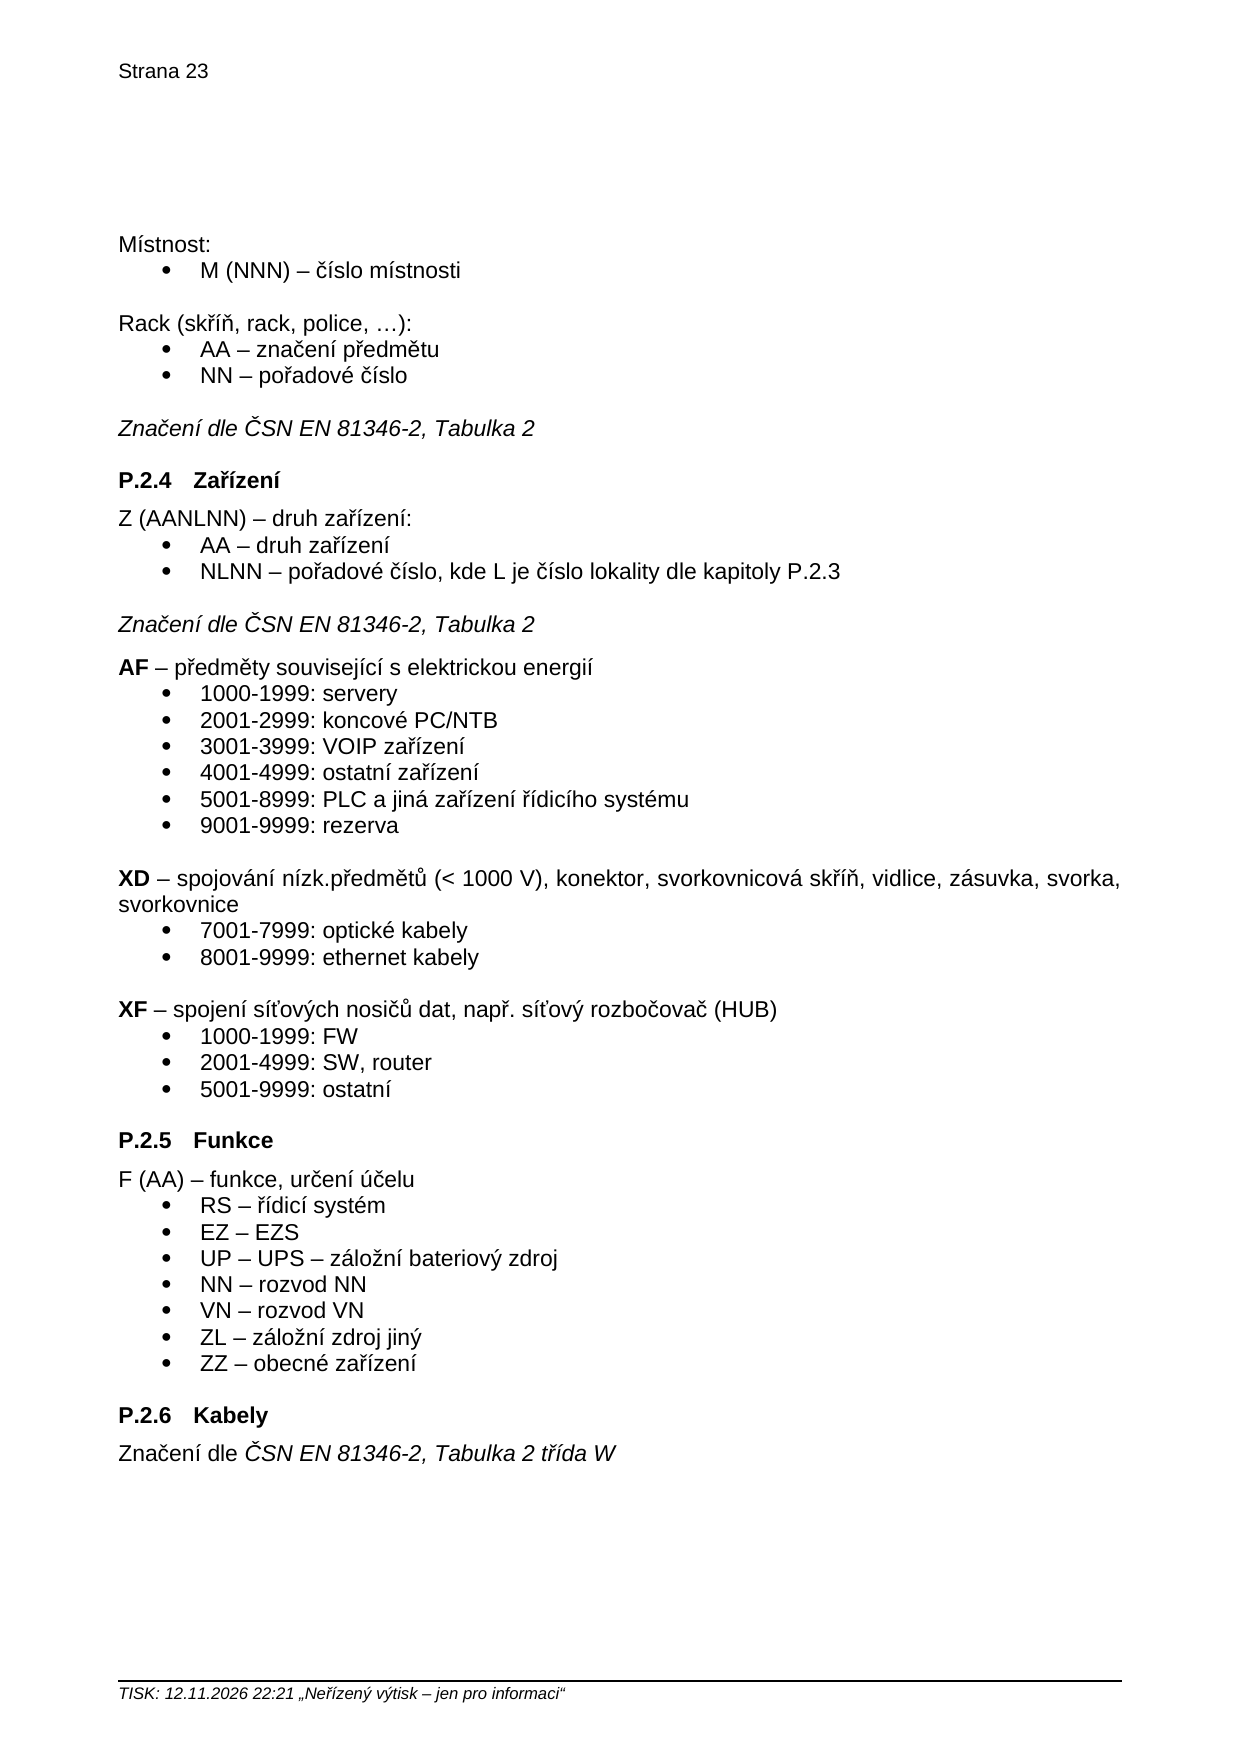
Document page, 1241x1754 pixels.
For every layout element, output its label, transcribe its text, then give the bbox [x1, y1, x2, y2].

text AA – značení předmětu [162, 336, 1122, 362]
text AF – předměty související s elektrickou energií [118, 654, 1122, 680]
text 3001-3999: VOIP zařízení [162, 733, 1122, 759]
text Značení dle ČSN EN 81346-2, Tabulka 2 [118, 415, 1122, 442]
text 2001-2999: koncové PC/NTB [162, 707, 1122, 733]
text 9001-9999: rezerva [162, 812, 1122, 838]
text Rack (skříň, rack, police, …): [118, 310, 1122, 336]
text EZ – EZS [162, 1218, 1122, 1245]
text 1000-1999: FW [162, 1023, 1122, 1049]
text RS – řídicí systém [162, 1192, 1122, 1218]
text F (AA) – funkce, určení účelu [118, 1166, 1122, 1192]
text 2001-4999: SW, router [162, 1049, 1122, 1076]
text XD – spojování nízk.předmětů (< 1000 V), konektor, svorkovnicová skříň, vidlice, zásuvka, svorka, svorkovnice [118, 865, 1122, 917]
text 8001-9999: ethernet kabely [162, 944, 1122, 970]
text UP – UPS – záložní bateriový zdroj [162, 1245, 1122, 1271]
text AA – druh zařízení [162, 532, 1122, 558]
text 5001-9999: ostatní [162, 1076, 1122, 1102]
text 4001-4999: ostatní zařízení [162, 759, 1122, 786]
text ZL – záložní zdroj jiný [162, 1324, 1122, 1350]
text 5001-8999: PLC a jiná zařízení řídicího systému [162, 786, 1122, 812]
text VN – rozvod VN [162, 1297, 1122, 1324]
text Místnost: [118, 231, 1122, 257]
text Značení dle ČSN EN 81346-2, Tabulka 2 [118, 611, 1122, 637]
text M (NNN) – číslo místnosti [162, 257, 1122, 283]
text NN – pořadové číslo [162, 362, 1122, 389]
text 1000-1999: servery [162, 680, 1122, 707]
text NN – rozvod NN [162, 1271, 1122, 1297]
text NLNN – pořadové číslo, kde L je číslo lokality dle kapitoly P.2.3 [162, 558, 1122, 584]
text Kabely [118, 1402, 1122, 1428]
text 7001-7999: optické kabely [162, 917, 1122, 944]
text Zařízení [118, 467, 1122, 493]
text Z (AANLNN) – druh zařízení: [118, 505, 1122, 532]
text ZZ – obecné zařízení [162, 1350, 1122, 1377]
text Funkce [118, 1127, 1122, 1153]
text Značení dle ČSN EN 81346-2, Tabulka 2 třída W [118, 1440, 1122, 1467]
text XF – spojení síťových nosičů dat, např. síťový rozbočovač (HUB) [118, 996, 1122, 1023]
